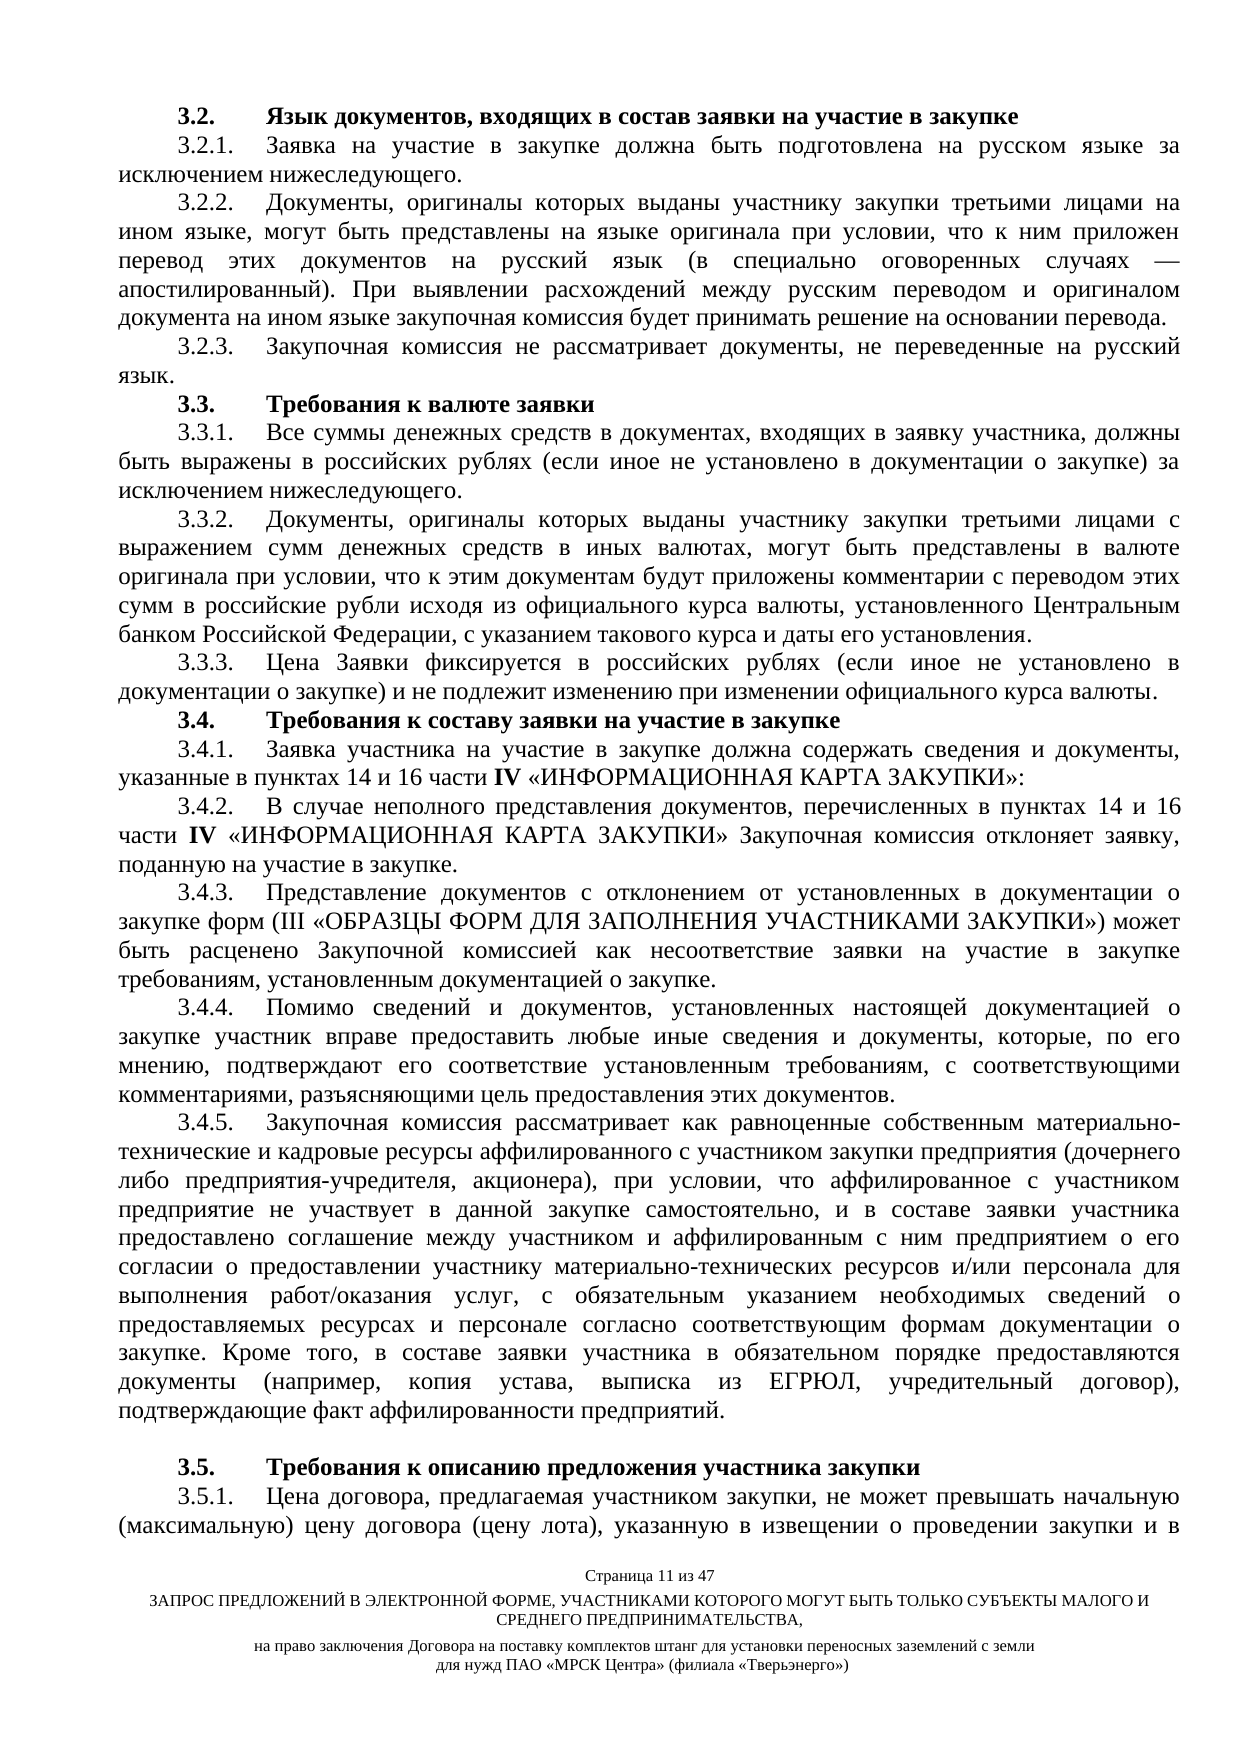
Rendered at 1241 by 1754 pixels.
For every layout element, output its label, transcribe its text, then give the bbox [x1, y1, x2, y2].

subtitle Требования к составу заявки на участие в закупке [118, 705, 1181, 734]
subtitle Закупочная комиссия рассматривает как равноценные собственным материально-технические и кадровые ресурсы аффилированного с участником закупки предприятия (дочернего либо предприятия-учредителя, акционера), при условии, что аффилированное с участником предприятие не участвует в данной закупке самостоятельно, и в составе заявки участника предоставлено соглашение между участником и аффилированным с ним предприятием о его согласии о предоставлении участнику материально-технических ресурсов и/или персонала для выполнения работ/оказания услуг, с обязательным указанием необходимых сведений о предоставляемых ресурсах и персонале согласно соответствующим формам документации о закупке. Кроме того, в составе заявки участника в обязательном порядке предоставляются документы (например, копия устава, выписка из ЕГРЮЛ, учредительный договор), подтверждающие факт аффилированности предприятий. [118, 1107, 1181, 1424]
subtitle Заявка на участие в закупке должна быть подготовлена на русском языке за исключением нижеследующего. [118, 130, 1181, 187]
subtitle В случае неполного представления документов, перечисленных в пунктах 14 и 16 части IV «ИНФОРМАЦИОННАЯ КАРТА ЗАКУПКИ» Закупочная комиссия отклоняет заявку, поданную на участие в закупке. [118, 791, 1181, 877]
subtitle Все суммы денежных средств в документах, входящих в заявку участника, должны быть выражены в российских рублях (если иное не установлено в документации о закупке) за исключением нижеследующего. [118, 417, 1181, 504]
subtitle Документы, оригиналы которых выданы участнику закупки третьими лицами с выражением сумм денежных средств в иных валютах, могут быть представлены в валюте оригинала при условии, что к этим документам будут приложены комментарии с переводом этих сумм в российские рубли исходя из официального курса валюты, установленного Центральным банком Российской Федерации, с указанием такового курса и даты его установления. [118, 504, 1181, 647]
subtitle Помимо сведений и документов, установленных настоящей документацией о закупке участник вправе предоставить любые иные сведения и документы, которые, по его мнению, подтверждают его соответствие установленным требованиям, с соответствующими комментариями, разъясняющими цель предоставления этих документов. [118, 992, 1181, 1107]
subtitle Язык документов, входящих в состав заявки на участие в закупке [118, 101, 1181, 130]
subtitle Документы, оригиналы которых выданы участнику закупки третьими лицами на ином языке, могут быть представлены на языке оригинала при условии, что к ним приложен перевод этих документов на русский язык (в специально оговоренных случаях — апостилированный). При выявлении расхождений между русским переводом и оригиналом документа на ином языке закупочная комиссия будет принимать решение на основании перевода. [118, 187, 1181, 331]
subtitle Заявка участника на участие в закупке должна содержать сведения и документы, указанные в пунктах 14 и 16 части IV «ИНФОРМАЦИОННАЯ КАРТА ЗАКУПКИ»: [118, 734, 1181, 791]
subtitle Закупочная комиссия не рассматривает документы, не переведенные на русский язык. [118, 331, 1181, 389]
subtitle Представление документов с отклонением от установленных в документации о закупке форм (III «ОБРАЗЦЫ ФОРМ ДЛЯ ЗАПОЛНЕНИЯ УЧАСТНИКАМИ ЗАКУПКИ») может быть расценено Закупочной комиссией как несоответствие заявки на участие в закупке требованиям, установленным документацией о закупке. [118, 877, 1181, 992]
subtitle Цена Заявки фиксируется в российских рублях (если иное не установлено в документации о закупке) и не подлежит изменению при изменении официального курса валюты. [118, 647, 1181, 705]
subtitle Требования к описанию предложения участника закупки [118, 1452, 1181, 1481]
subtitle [118, 1481, 1181, 1539]
subtitle Требования к валюте заявки [118, 389, 1181, 417]
